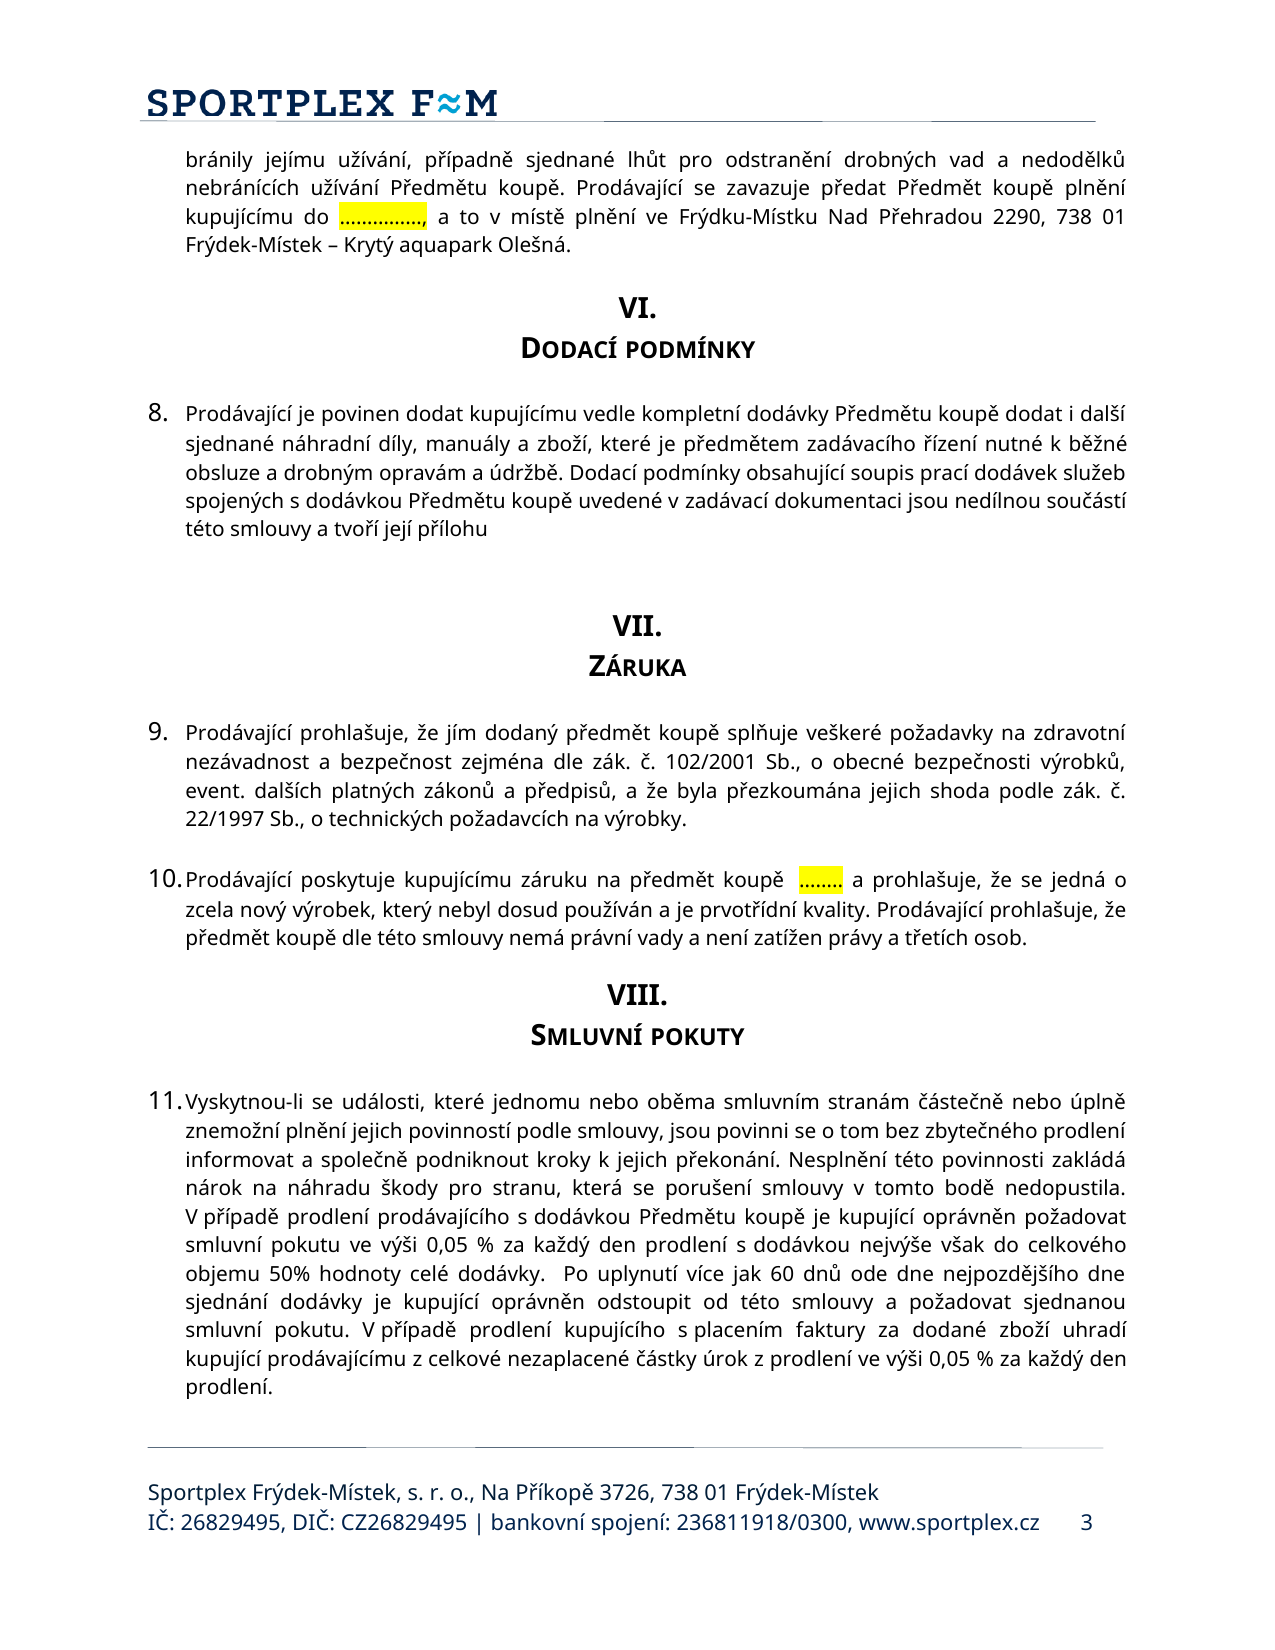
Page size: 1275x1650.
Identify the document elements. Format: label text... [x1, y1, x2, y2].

text VII. [148, 605, 1127, 645]
list Prodávající prohlašuje, že jím dodaný předmět koupě splňuje veškeré požadavky na zdravotní nezávadnost a bezpečnost zejména dle zák. č. 102/2001 Sb., o obecné bezpečnosti výrobků, event. dalších platných zákonů a předpisů, a že byla přezkoumána jejich shoda podle zák. č. 22/1997 Sb., o technických požadavcích na výrobky. [148, 713, 1127, 833]
list Prodávající je povinen dodat kupujícímu vedle kompletní dodávky Předmětu koupě dodat i další sjednané náhradní díly, manuály a zboží, které je předmětem zadávacího řízení nutné k běžné obsluze a drobným opravám a údržbě. Dodací podmínky obsahující soupis prací dodávek služeb spojených s dodávkou Předmětu koupě uvedené v zadávací dokumentaci jsou nedílnou součástí této smlouvy a tvoří její přílohu [148, 395, 1127, 543]
text Dodací podmínky [148, 327, 1127, 367]
text Záruka [148, 645, 1127, 685]
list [148, 145, 1127, 259]
text Smluvní pokuty [148, 1014, 1127, 1054]
list Vyskytnou-li se události, které jednomu nebo oběma smluvním stranám částečně nebo úplně znemožní plnění jejich povinností podle smlouvy, jsou povinni se o tom bez zbytečného prodlení informovat a společně podniknout kroky k jejich překonání. Nesplnění této povinnosti zakládá nárok na náhradu škody pro stranu, která se porušení smlouvy v tomto bodě nedopustila. V případě prodlení prodávajícího s dodávkou Předmětu koupě je kupující oprávněn požadovat smluvní pokutu ve výši 0,05 % za každý den prodlení s dodávkou nejvýše však do celkového objemu 50% hodnoty celé dodávky. Po uplynutí více jak 60 dnů ode dne nejpozdějšího dne sjednání dodávky je kupující oprávněn odstoupit od této smlouvy a požadovat sjednanou smluvní pokutu. V případě prodlení kupujícího s placením faktury za dodané zboží uhradí kupující prodávajícímu z celkové nezaplacené částky úrok z prodlení ve výši 0,05 % za každý den prodlení. [148, 1082, 1127, 1401]
text VI. [148, 287, 1127, 327]
list Prodávající poskytuje kupujícímu záruku na předmět koupě …….. a prohlašuje, že se jedná o zcela nový výrobek, který nebyl dosud používán a je prvotřídní kvality. Prodávající prohlašuje, že předmět koupě dle této smlouvy nemá právní vady a není zatížen právy a třetích osob. [148, 861, 1127, 952]
text VIII. [148, 975, 1127, 1014]
